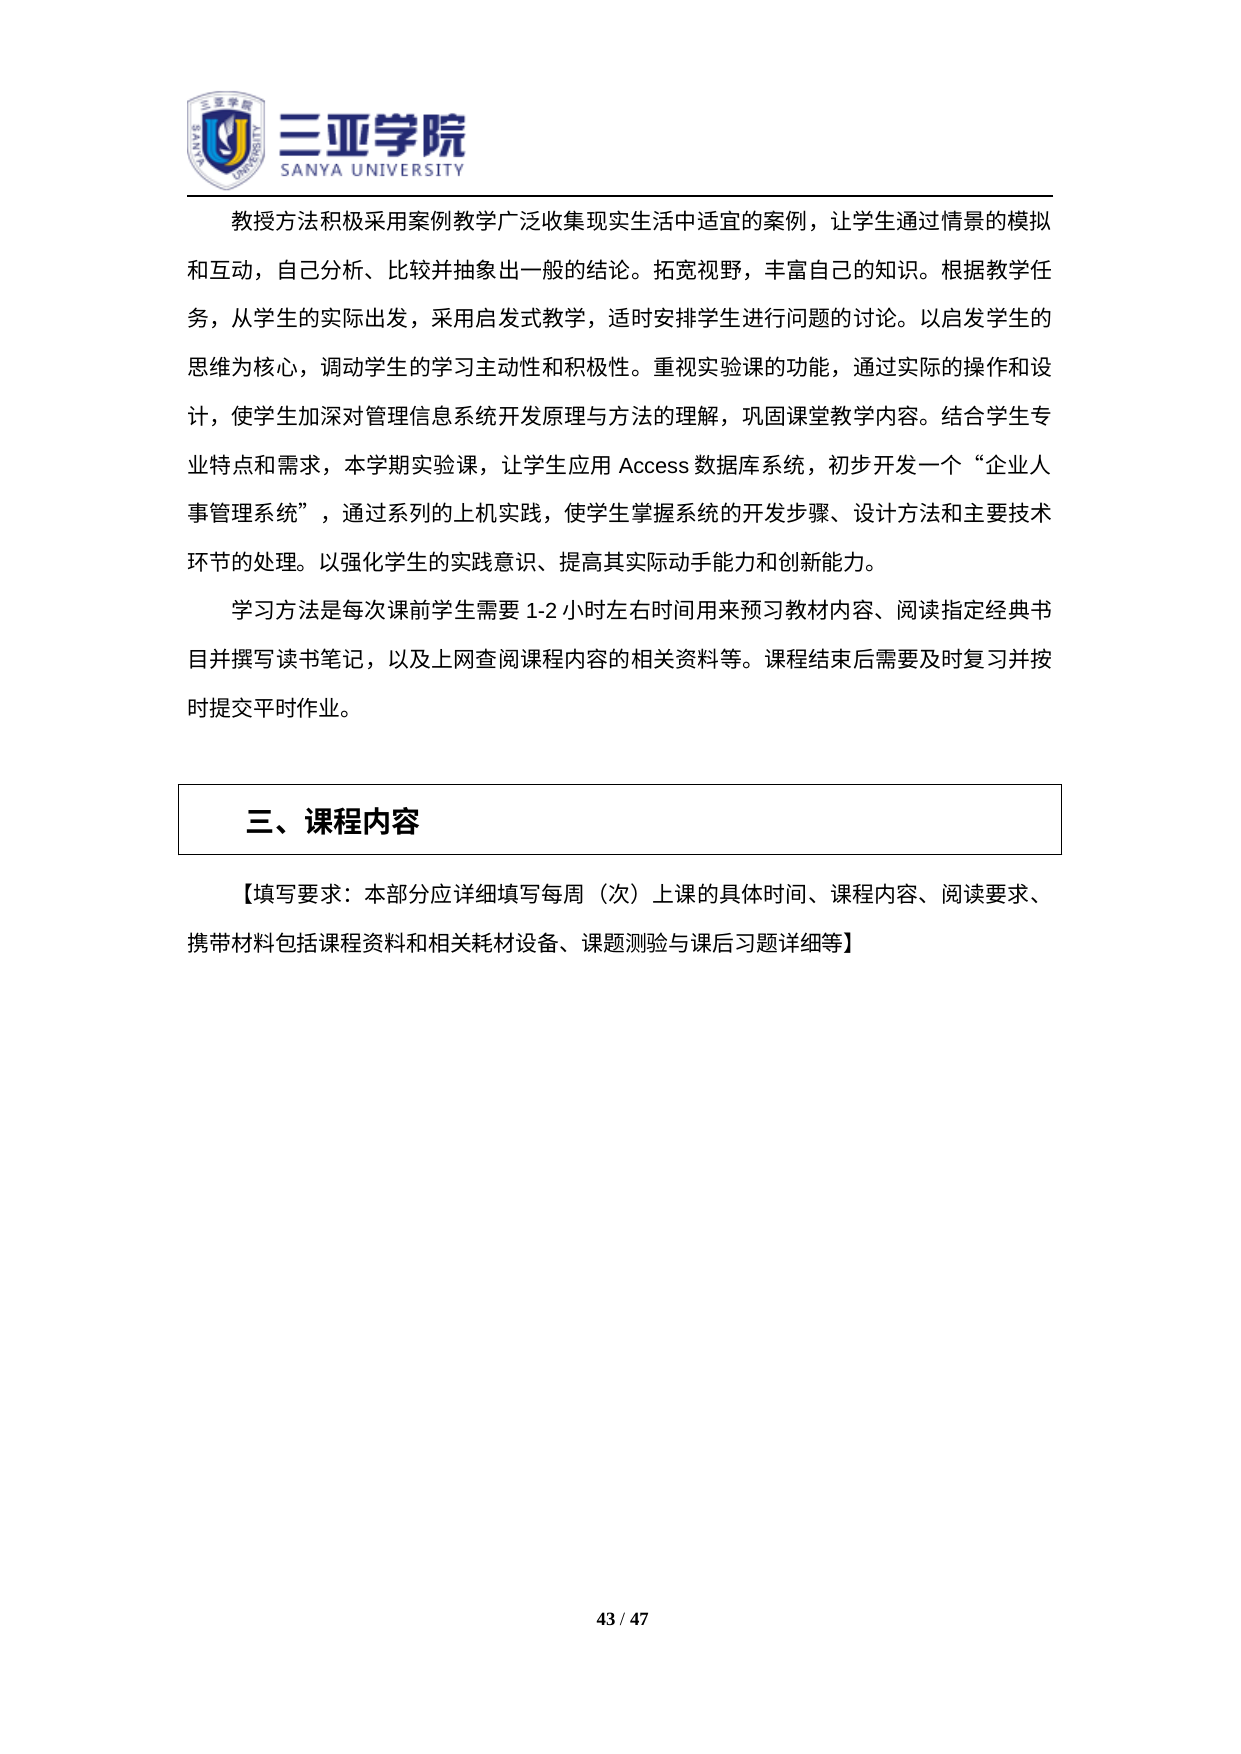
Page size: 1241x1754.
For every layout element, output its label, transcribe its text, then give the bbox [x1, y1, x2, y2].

text 【填写要求：本部分应详细填写每周（次）上课的具体时间、课程内容、阅读要求、携带材料包括课程资料和相关耗材设备、课题测验与课后习题详细等】 [187, 876, 1053, 958]
text 学习方法是每次课前学生需要1-2小时左右时间用来预习教材内容、阅读指定经典书目并撰写读书笔记，以及上网查阅课程内容的相关资料等。课程结束后需要及时复习并按时提交平时作业。 [187, 593, 1053, 723]
picture [187, 88, 485, 194]
text 教授方法积极采用案例教学广泛收集现实生活中适宜的案例，让学生通过情景的模拟和互动，自己分析、比较并抽象出一般的结论。拓宽视野，丰富自己的知识。根据教学任务，从学生的实际出发，采用启发式教学，适时安排学生进行问题的讨论。以启发学生的思维为核心，调动学生的学习主动性和积极性。重视实验课的功能，通过实际的操作和设计，使学生加深对管理信息系统开发原理与方法的理解，巩固课堂教学内容。结合学生专业特点和需求，本学期实验课，让学生应用Access数据库系统，初步开发一个“企业人事管理系统”，通过系列的上机实践，使学生掌握系统的开发步骤、设计方法和主要技术环节的处理。以强化学生的实践意识、提高其实际动手能力和创新能力。 [187, 203, 1053, 577]
text 三、课程内容 [179, 785, 1061, 854]
